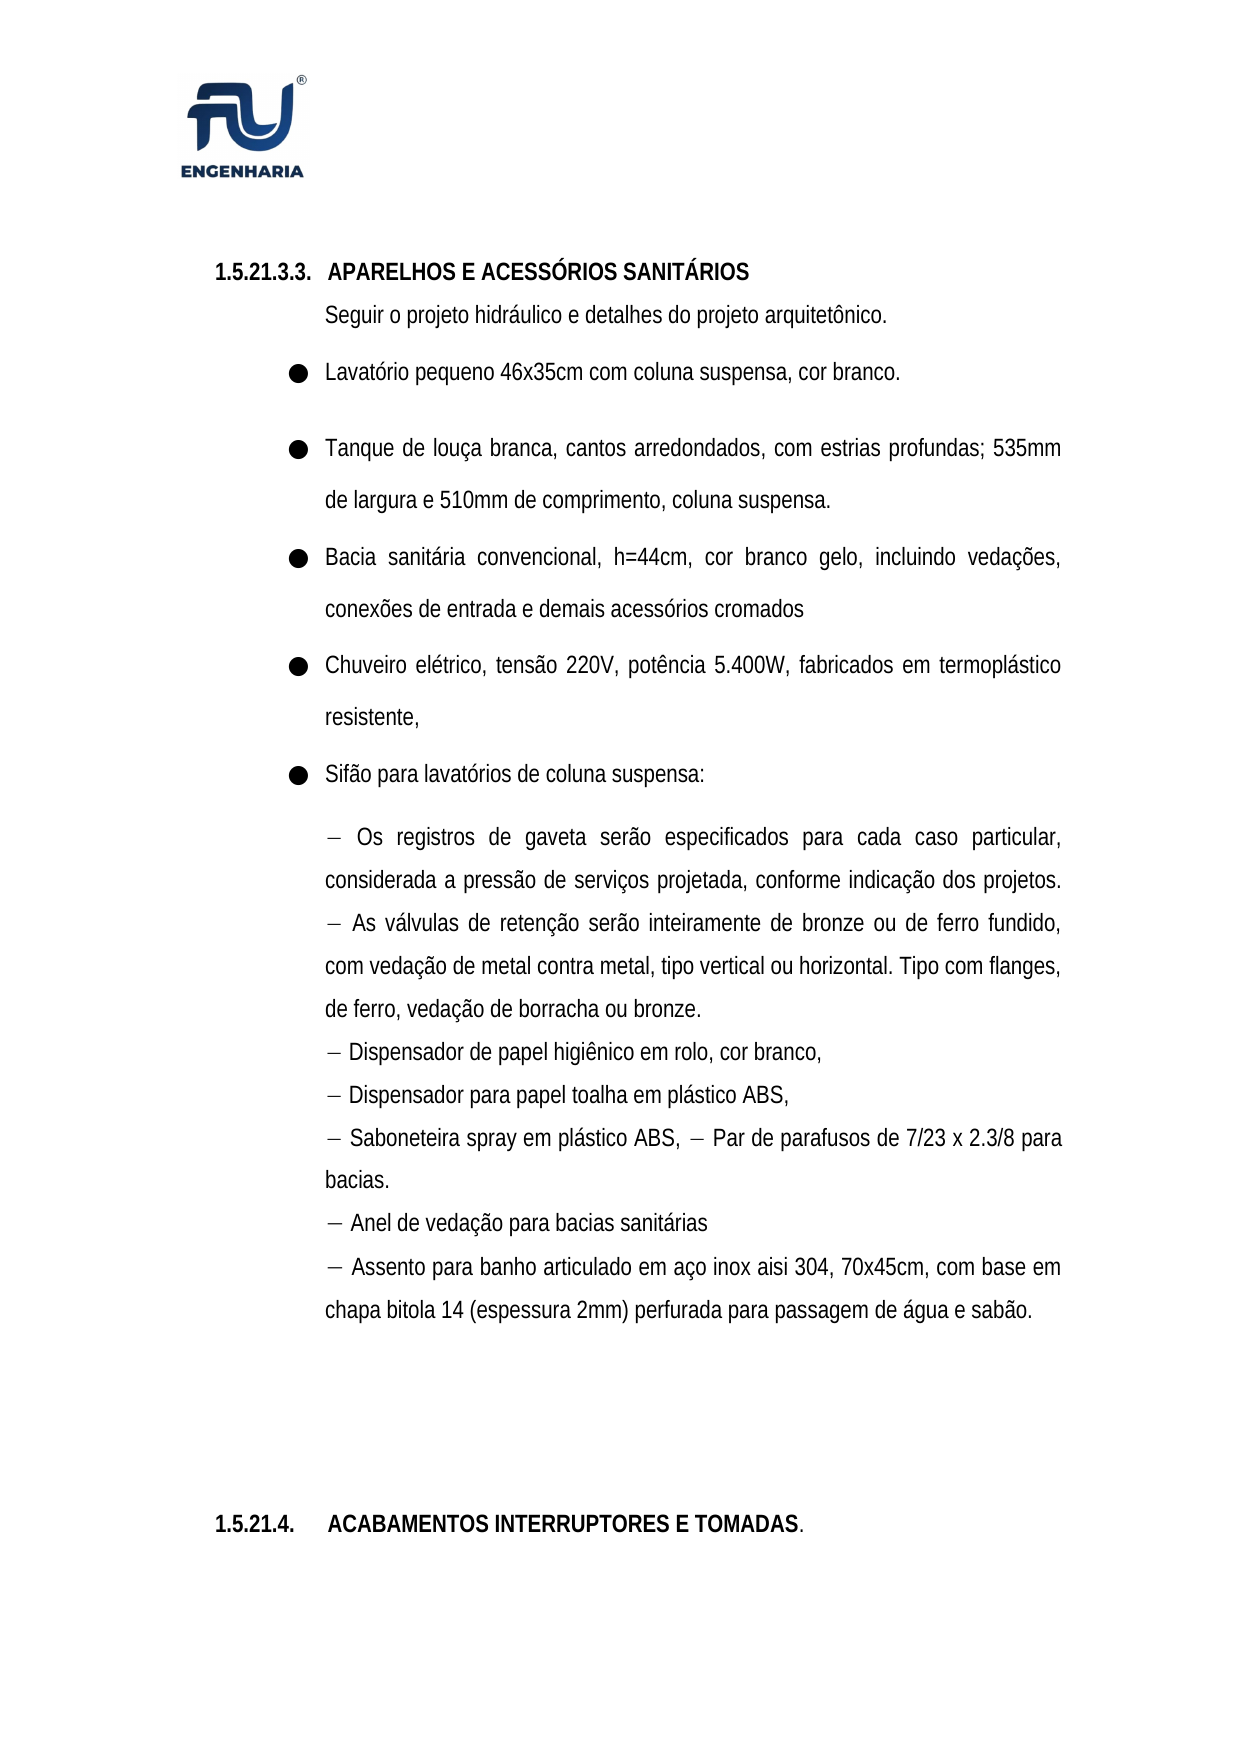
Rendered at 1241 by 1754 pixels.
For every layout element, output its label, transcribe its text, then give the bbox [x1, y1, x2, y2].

text − Anel de vedação para bacias sanitárias [325, 1208, 1063, 1237]
text − Saboneteira spray em plástico ABS, − Par de parafusos de 7/23 x 2.3/8 para bacias. [325, 1122, 1063, 1194]
picture [177, 73, 311, 179]
list Bacia sanitária convencional, h=44cm, cor branco gelo, incluindo vedações, conexões de entrada e demais acessórios cromados [287, 528, 1063, 622]
text − Dispensador de papel higiênico em rolo, cor branco, [325, 1037, 1063, 1065]
list Tanque de louça branca, cantos arredondados, com estrias profundas; 535mm de largura e 510mm de comprimento, coluna suspensa. [287, 420, 1063, 514]
list APARELHOS E ACESSÓRIOS SANITÁRIOS [215, 257, 1063, 286]
text − Os registros de gaveta serão especificados para cada caso particular, considerada a pressão de serviços projetada, conforme indicação dos projetos. − As válvulas de retenção serão inteiramente de bronze ou de ferro fundido, com vedação de metal contra metal, tipo vertical ou horizontal. Tipo com flanges, de ferro, vedação de borracha ou bronze. [325, 822, 1063, 1022]
list ACABAMENTOS INTERRUPTORES E TOMADAS. [215, 1509, 1063, 1538]
text − Assento para banho articulado em aço inox aisi 304, 70x45cm, com base em chapa bitola 14 (espessura 2mm) perfurada para passagem de água e sabão. [325, 1252, 1063, 1323]
text − Dispensador para papel toalha em plástico ABS, [325, 1079, 1063, 1108]
list Chuveiro elétrico, tensão 220V, potência 5.400W, fabricados em termoplástico resistente, [287, 637, 1063, 731]
list Sifão para lavatórios de coluna suspensa: [287, 745, 1063, 796]
text Seguir o projeto hidráulico e detalhes do projeto arquitetônico. [290, 300, 1063, 329]
list Lavatório pequeno 46x35cm com coluna suspensa, cor branco. [287, 343, 1063, 394]
